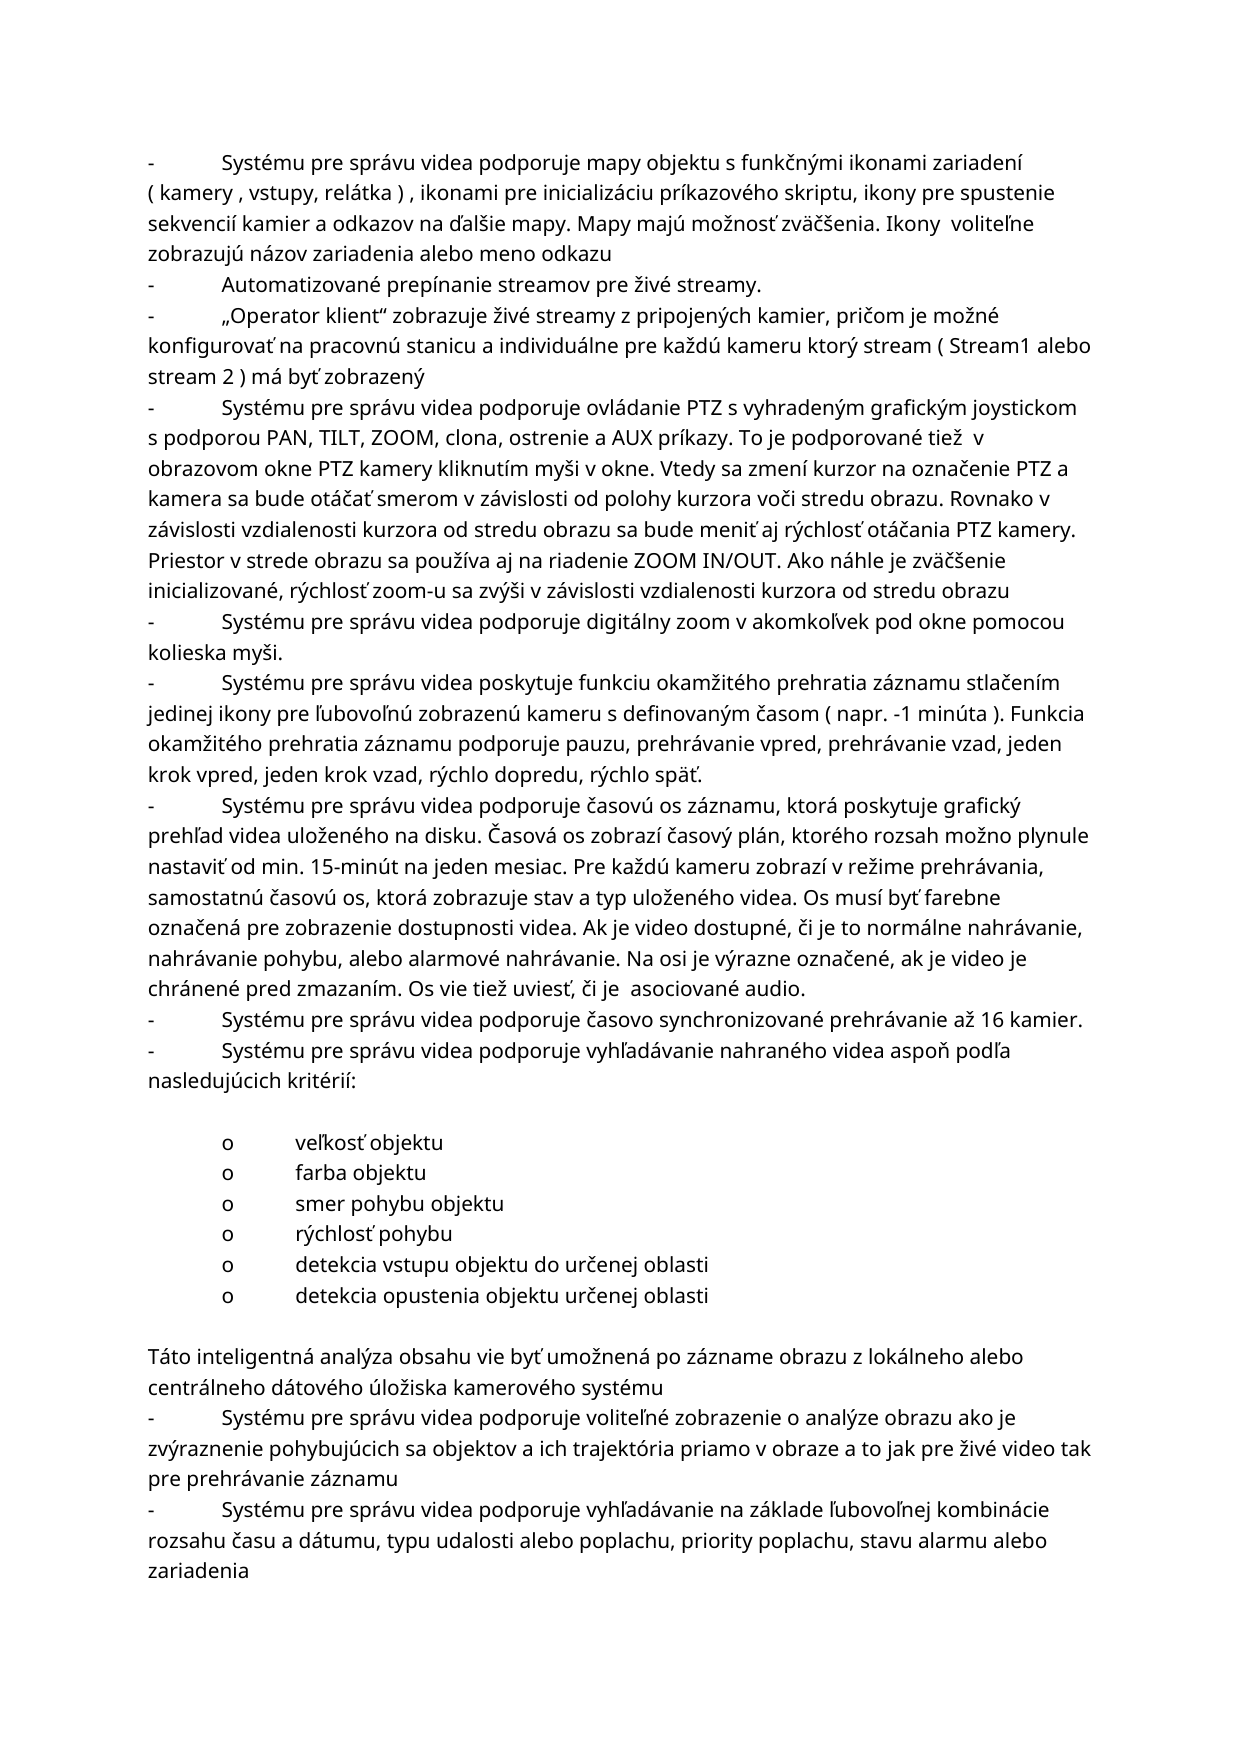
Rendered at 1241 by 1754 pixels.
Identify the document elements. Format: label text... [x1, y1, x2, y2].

text - Systému pre správu videa podporuje mapy objektu s funkčnými ikonami zariadení ( kamery , vstupy, relátka ) , ikonami pre inicializáciu príkazového skriptu, ikony pre spustenie sekvencií kamier a odkazov na ďalšie mapy. Mapy majú možnosť zväčšenia. Ikony voliteľne zobrazujú názov zariadenia alebo meno odkazu [148, 148, 1093, 268]
text - Systému pre správu videa poskytuje funkciu okamžitého prehratia záznamu stlačením jedinej ikony pre ľubovoľnú zobrazenú kameru s definovaným časom ( napr. -1 minúta ). Funkcia okamžitého prehratia záznamu podporuje pauzu, prehrávanie vpred, prehrávanie vzad, jeden krok vpred, jeden krok vzad, rýchlo dopredu, rýchlo späť. [148, 668, 1093, 788]
text - „Operator klient“ zobrazuje živé streamy z pripojených kamier, pričom je možné konfigurovať na pracovnú stanicu a individuálne pre každú kameru ktorý stream ( Stream1 alebo stream 2 ) má byť zobrazený [148, 301, 1093, 390]
text o smer pohybu objektu [148, 1189, 1093, 1217]
text - Systému pre správu videa podporuje vyhľadávanie nahraného videa aspoň podľa nasledujúcich kritérií: [148, 1036, 1093, 1095]
text o veľkosť objektu [148, 1128, 1093, 1156]
text - Systému pre správu videa podporuje ovládanie PTZ s vyhradeným grafickým joystickom s podporou PAN, TILT, ZOOM, clona, ostrenie a AUX príkazy. To je podporované tiež v obrazovom okne PTZ kamery kliknutím myši v okne. Vtedy sa zmení kurzor na označenie PTZ a kamera sa bude otáčať smerom v závislosti od polohy kurzora voči stredu obrazu. Rovnako v závislosti vzdialenosti kurzora od stredu obrazu sa bude meniť aj rýchlosť otáčania PTZ kamery. Priestor v strede obrazu sa používa aj na riadenie ZOOM IN/OUT. Ako náhle je zväčšenie inicializované, rýchlosť zoom-u sa zvýši v závislosti vzdialenosti kurzora od stredu obrazu [148, 393, 1093, 605]
text - Systému pre správu videa podporuje digitálny zoom v akomkoľvek pod okne pomocou kolieska myši. [148, 607, 1093, 666]
text o detekcia vstupu objektu do určenej oblasti [148, 1250, 1093, 1278]
text o rýchlosť pohybu [148, 1219, 1093, 1248]
text - Automatizované prepínanie streamov pre živé streamy. [148, 270, 1093, 298]
text - Systému pre správu videa podporuje časovú os záznamu, ktorá poskytuje grafický prehľad videa uloženého na disku. Časová os zobrazí časový plán, ktorého rozsah možno plynule nastaviť od min. 15-minút na jeden mesiac. Pre každú kameru zobrazí v režime prehrávania, samostatnú časovú os, ktorá zobrazuje stav a typ uloženého videa. Os musí byť farebne označená pre zobrazenie dostupnosti videa. Ak je video dostupné, či je to normálne nahrávanie, nahrávanie pohybu, alebo alarmové nahrávanie. Na osi je výrazne označené, ak je video je chránené pred zmazaním. Os vie tiež uviesť, či je asociované audio. [148, 791, 1093, 1003]
text - Systému pre správu videa podporuje voliteľné zobrazenie o analýze obrazu ako je zvýraznenie pohybujúcich sa objektov a ich trajektória priamo v obraze a to jak pre živé video tak pre prehrávanie záznamu [148, 1403, 1093, 1493]
text Táto inteligentná analýza obsahu vie byť umožnená po zázname obrazu z lokálneho alebo centrálneho dátového úložiska kamerového systému [148, 1342, 1093, 1401]
text - Systému pre správu videa podporuje vyhľadávanie na základe ľubovoľnej kombinácie rozsahu času a dátumu, typu udalosti alebo poplachu, priority poplachu, stavu alarmu alebo zariadenia [148, 1495, 1093, 1585]
text - Systému pre správu videa podporuje časovo synchronizované prehrávanie až 16 kamier. [148, 1005, 1093, 1033]
text o detekcia opustenia objektu určenej oblasti [148, 1281, 1093, 1309]
text o farba objektu [148, 1158, 1093, 1187]
